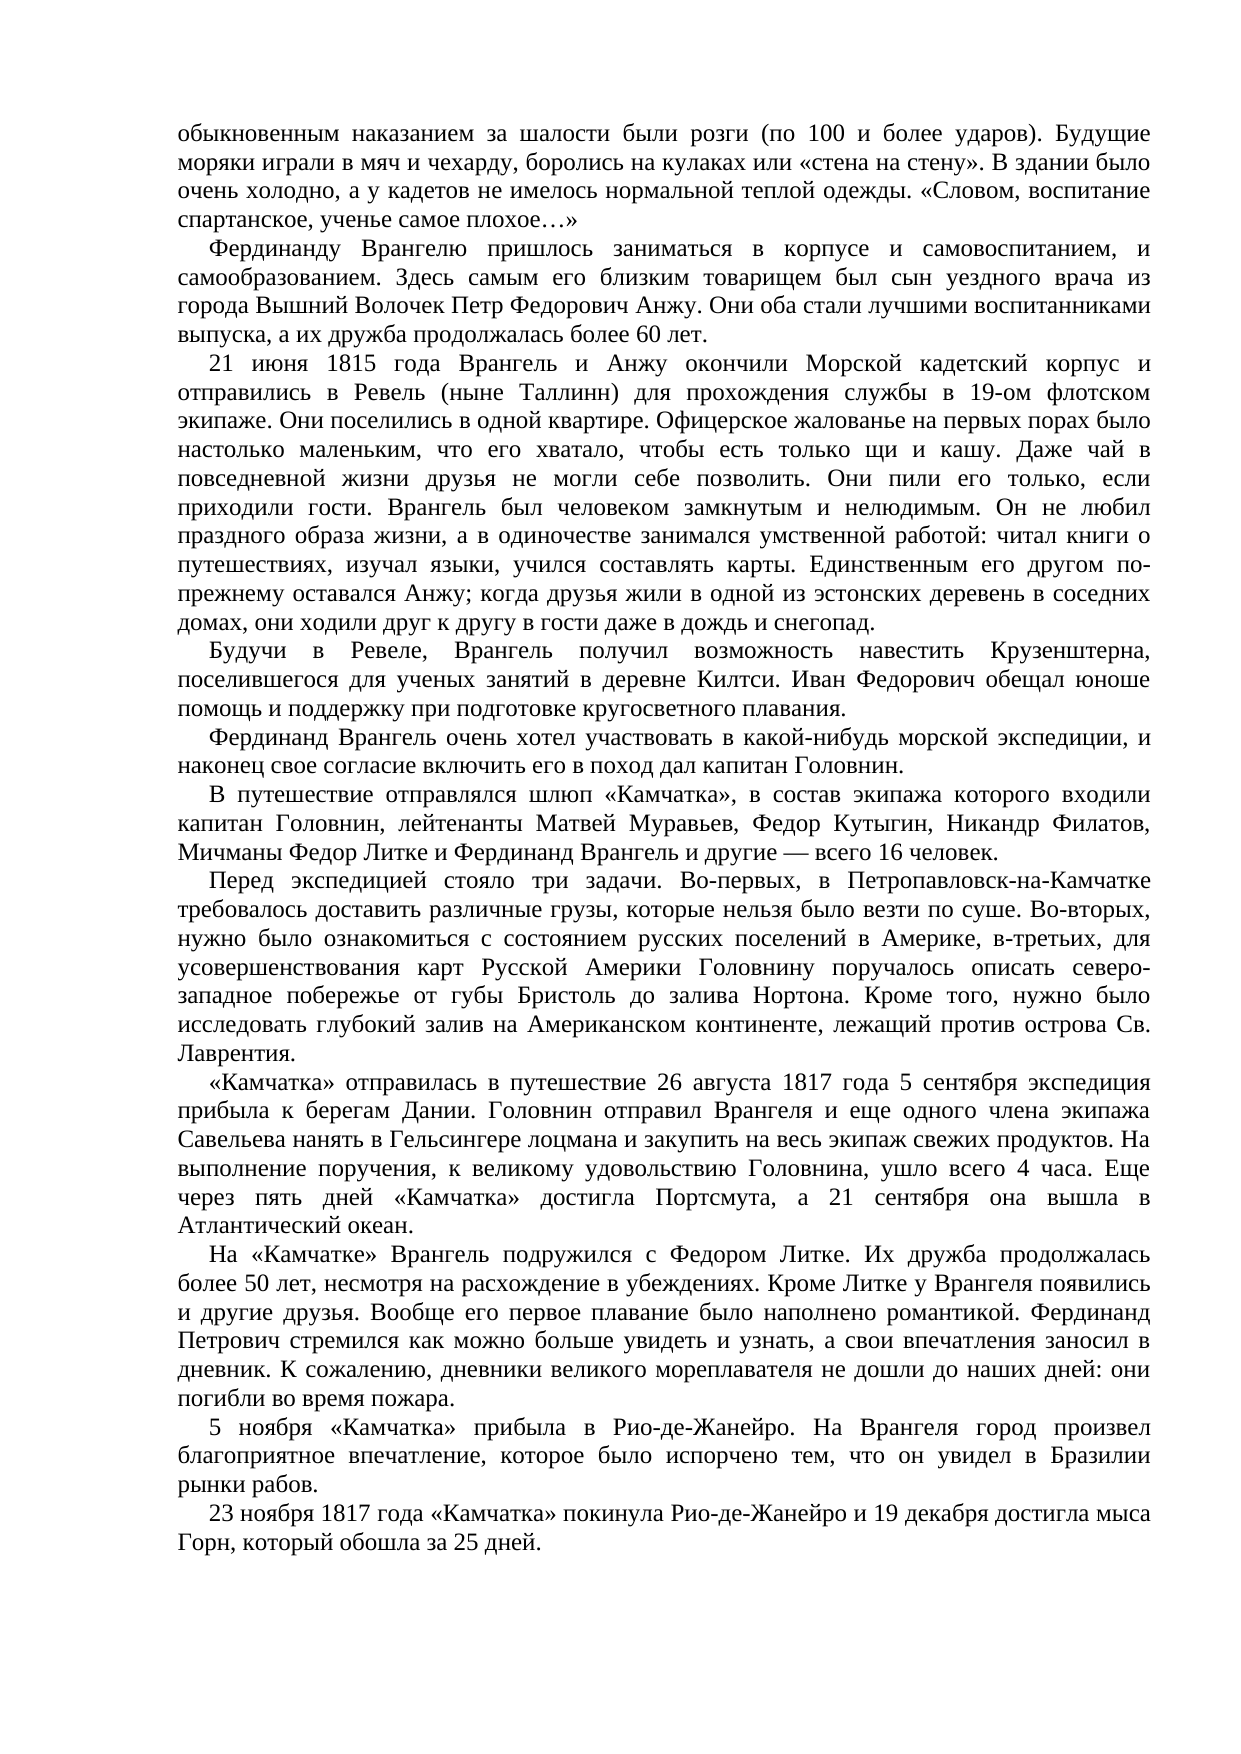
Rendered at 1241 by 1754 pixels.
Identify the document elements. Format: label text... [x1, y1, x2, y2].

text 23 ноября 1817 года «Камчатка» покинула Рио-де-Жанейро и 19 декабря достигла мыса Горн, который обошла за 25 дней. [177, 1498, 1152, 1556]
text В путешествие отправлялся шлюп «Камчатка», в состав экипажа которого входили капитан Головнин, лейтенанты Матвей Муравьев, Федор Кутыгин, Никандр Филатов, Мичманы Федор Литке и Фердинанд Врангель и другие — всего 16 человек. [177, 779, 1152, 866]
text Перед экспедицией стояло три задачи. Во-первых, в Петропавловск-на-Камчатке требовалось доставить различные грузы, которые нельзя было везти по суше. Во-вторых, нужно было ознакомиться с состоянием русских поселений в Америке, в-третьих, для усовершенствования карт Русской Америки Головнину поручалось описать северо-западное побережье от губы Бристоль до залива Нортона. Кроме того, нужно было исследовать глубокий залив на Американском континенте, лежащий против острова Св. Лаврентия. [177, 866, 1152, 1067]
text Будучи в Ревеле, Врангель получил возможность навестить Крузенштерна, поселившегося для ученых занятий в деревне Килтси. Иван Федорович обещал юноше помощь и поддержку при подготовке кругосветного плавания. [177, 636, 1152, 722]
text Фердинанд Врангель очень хотел участвовать в какой-нибудь морской экспедиции, и наконец свое согласие включить его в поход дал капитан Головнин. [177, 722, 1152, 779]
text На «Камчатке» Врангель подружился с Федором Литке. Их дружба продолжалась более 50 лет, несмотря на расхождение в убеждениях. Кроме Литке у Врангеля появились и другие друзья. Вообще его первое плавание было наполнено романтикой. Фердинанд Петрович стремился как можно больше увидеть и узнать, а свои впечатления заносил в дневник. К сожалению, дневники великого мореплавателя не дошли до наших дней: они погибли во время пожара. [177, 1239, 1152, 1412]
text 5 ноября «Камчатка» прибыла в Рио-де-Жанейро. На Врангеля город произвел благоприятное впечатление, которое было испорчено тем, что он увидел в Бразилии рынки рабов. [177, 1412, 1152, 1498]
text Фердинанду Врангелю пришлось заниматься в корпусе и самовоспитанием, и самообразованием. Здесь самым его близким товарищем был сын уездного врача из города Вышний Волочек Петр Федорович Анжу. Они оба стали лучшими воспитанниками выпуска, а их дружба продолжалась более 60 лет. [177, 233, 1152, 348]
text 21 июня 1815 года Врангель и Анжу окончили Морской кадетский корпус и отправились в Ревель (ныне Таллинн) для прохождения службы в 19-ом флотском экипаже. Они поселились в одной квартире. Офицерское жалованье на первых порах было настолько маленьким, что его хватало, чтобы есть только щи и кашу. Даже чай в повседневной жизни друзья не могли себе позволить. Они пили его только, если приходили гости. Врангель был человеком замкнутым и нелюдимым. Он не любил праздного образа жизни, а в одиночестве занимался умственной работой: читал книги о путешествиях, изучал языки, учился составлять карты. Единственным его другом по-прежнему оставался Анжу; когда друзья жили в одной из эстонских деревень в соседних домах, они ходили друг к другу в гости даже в дождь и снегопад. [177, 348, 1152, 636]
text «Камчатка» отправилась в путешествие 26 августа 1817 года 5 сентября экспедиция прибыла к берегам Дании. Головнин отправил Врангеля и еще одного члена экипажа Савельева нанять в Гельсингере лоцмана и закупить на весь экипаж свежих продуктов. На выполнение поручения, к великому удовольствию Головнина, ушло всего 4 часа. Еще через пять дней «Камчатка» достигла Портсмута, а 21 сентября она вышла в Атлантический океан. [177, 1067, 1152, 1239]
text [177, 118, 1152, 233]
